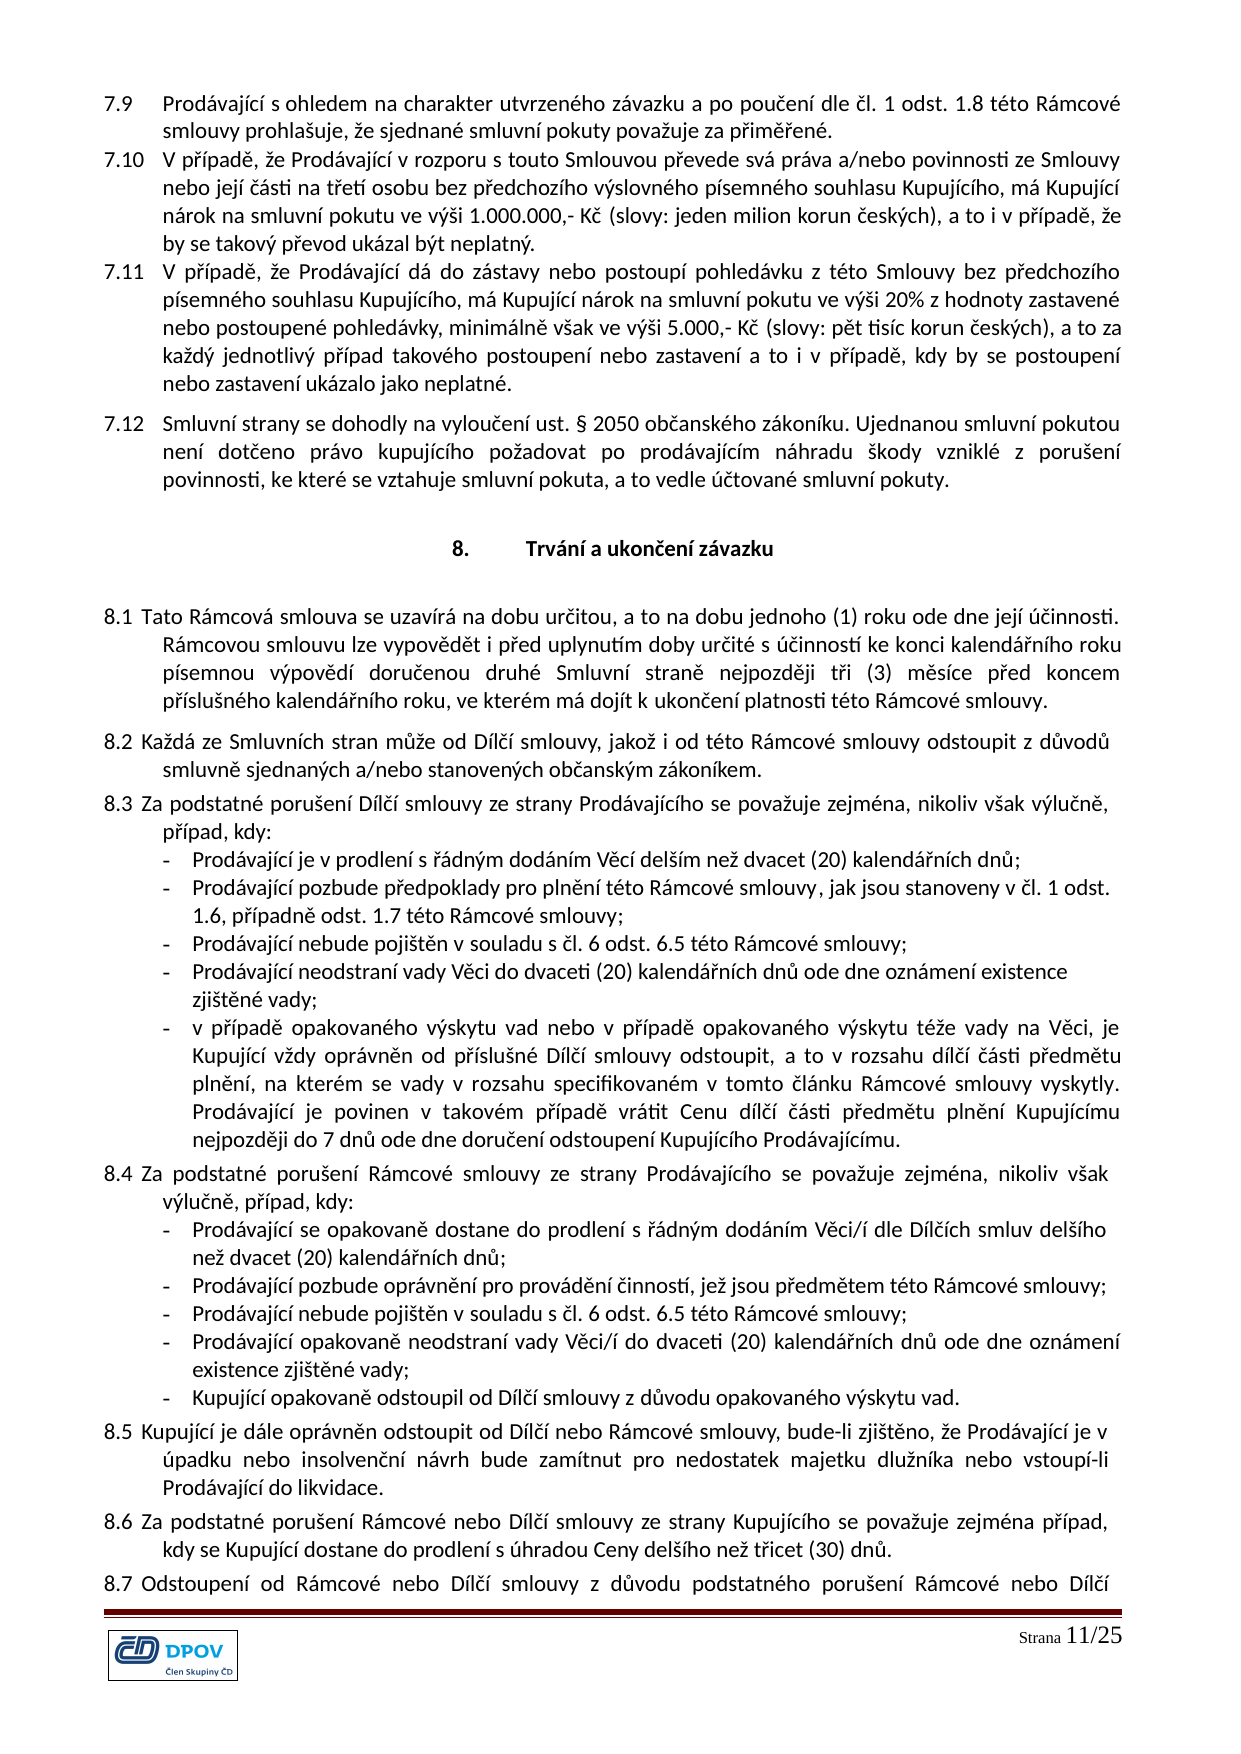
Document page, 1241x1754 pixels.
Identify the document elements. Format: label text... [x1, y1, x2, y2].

list Kupující opakovaně odstoupil od Dílčí smlouvy z důvodu opakovaného výskytu vad. [162, 1383, 1122, 1411]
list Prodávající s ohledem na charakter utvrzeného závazku a po poučení dle čl. 1 odst. 1.8 této Rámcové smlouvy prohlašuje, že sjednané smluvní pokuty považuje za přiměřené. [103, 89, 1122, 145]
list Smluvní strany se dohodly na vyloučení ust. § 2050 občanského zákoníku. Ujednanou smluvní pokutou není dotčeno právo kupujícího požadovat po prodávajícím náhradu škody vzniklé z porušení povinnosti, ke které se vztahuje smluvní pokuta, a to vedle účtované smluvní pokuty. [103, 409, 1122, 493]
list Za podstatné porušení Dílčí smlouvy ze strany Prodávajícího se považuje zejména, nikoliv však výlučně, případ, kdy: [103, 789, 1110, 845]
list Prodávající opakovaně neodstraní vady Věci/í do dvaceti (20) kalendářních dnů ode dne oznámení existence zjištěné vady; [162, 1327, 1122, 1383]
list Prodávající se opakovaně dostane do prodlení s řádným dodáním Věci/í dle Dílčích smluv delšího než dvacet (20) kalendářních dnů; [162, 1215, 1107, 1271]
text 8. Trvání a ukončení závazku [103, 534, 1122, 562]
list Prodávající pozbude předpoklady pro plnění této Rámcové smlouvy, jak jsou stanoveny v čl. 1 odst. 1.6, případně odst. 1.7 této Rámcové smlouvy; [162, 873, 1110, 929]
list Prodávající pozbude oprávnění pro provádění činností, jež jsou předmětem této Rámcové smlouvy; [162, 1271, 1110, 1299]
list Tato Rámcová smlouva se uzavírá na dobu určitou, a to na dobu jednoho (1) roku ode dne její účinnosti. Rámcovou smlouvu lze vypovědět i před uplynutím doby určité s účinností ke konci kalendářního roku písemnou výpovědí doručenou druhé Smluvní straně nejpozději tři (3) měsíce před koncem příslušného kalendářního roku, ve kterém má dojít k ukončení platnosti této Rámcové smlouvy. [103, 602, 1122, 714]
list Prodávající je v prodlení s řádným dodáním Věcí delším než dvacet (20) kalendářních dnů; [162, 845, 1107, 873]
list v případě opakovaného výskytu vad nebo v případě opakovaného výskytu téže vady na Věci, je Kupující vždy oprávněn od příslušné Dílčí smlouvy odstoupit, a to v rozsahu dílčí části předmětu plnění, na kterém se vady v rozsahu specifikovaném v tomto článku Rámcové smlouvy vyskytly. Prodávající je povinen v takovém případě vrátit Cenu dílčí části předmětu plnění Kupujícímu nejpozději do 7 dnů ode dne doručení odstoupení Kupujícího Prodávajícímu. [162, 1013, 1122, 1153]
list V případě, že Prodávající dá do zástavy nebo postoupí pohledávku z této Smlouvy bez předchozího písemného souhlasu Kupujícího, má Kupující nárok na smluvní pokutu ve výši 20% z hodnoty zastavené nebo postoupené pohledávky, minimálně však ve výši 5.000,- Kč (slovy: pět tisíc korun českých), a to za každý jednotlivý případ takového postoupení nebo zastavení a to i v případě, kdy by se postoupení nebo zastavení ukázalo jako neplatné. [103, 257, 1122, 397]
list Kupující je dále oprávněn odstoupit od Dílčí nebo Rámcové smlouvy, bude-li zjištěno, že Prodávající je v úpadku nebo insolvenční návrh bude zamítnut pro nedostatek majetku dlužníka nebo vstoupí-li Prodávající do likvidace. [103, 1417, 1110, 1501]
list Prodávající neodstraní vady Věci do dvaceti (20) kalendářních dnů ode dne oznámení existence zjištěné vady; [162, 957, 1122, 1013]
list Za podstatné porušení Rámcové nebo Dílčí smlouvy ze strany Kupujícího se považuje zejména případ, kdy se Kupující dostane do prodlení s úhradou Ceny delšího než třicet (30) dnů. [103, 1507, 1110, 1563]
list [103, 1569, 1110, 1597]
list Prodávající nebude pojištěn v souladu s čl. 6 odst. 6.5 této Rámcové smlouvy; [162, 929, 1110, 957]
list Prodávající nebude pojištěn v souladu s čl. 6 odst. 6.5 této Rámcové smlouvy; [162, 1299, 1110, 1327]
list V případě, že Prodávající v rozporu s touto Smlouvou převede svá práva a/nebo povinnosti ze Smlouvy nebo její části na třetí osobu bez předchozího výslovného písemného souhlasu Kupujícího, má Kupující nárok na smluvní pokutu ve výši 1.000.000,- Kč (slovy: jeden milion korun českých), a to i v případě, že by se takový převod ukázal být neplatný. [103, 145, 1122, 257]
picture [109, 1631, 237, 1680]
list Každá ze Smluvních stran může od Dílčí smlouvy, jakož i od této Rámcové smlouvy odstoupit z důvodů smluvně sjednaných a/nebo stanovených občanským zákoníkem. [103, 727, 1110, 783]
list Za podstatné porušení Rámcové smlouvy ze strany Prodávajícího se považuje zejména, nikoliv však výlučně, případ, kdy: [103, 1159, 1110, 1215]
